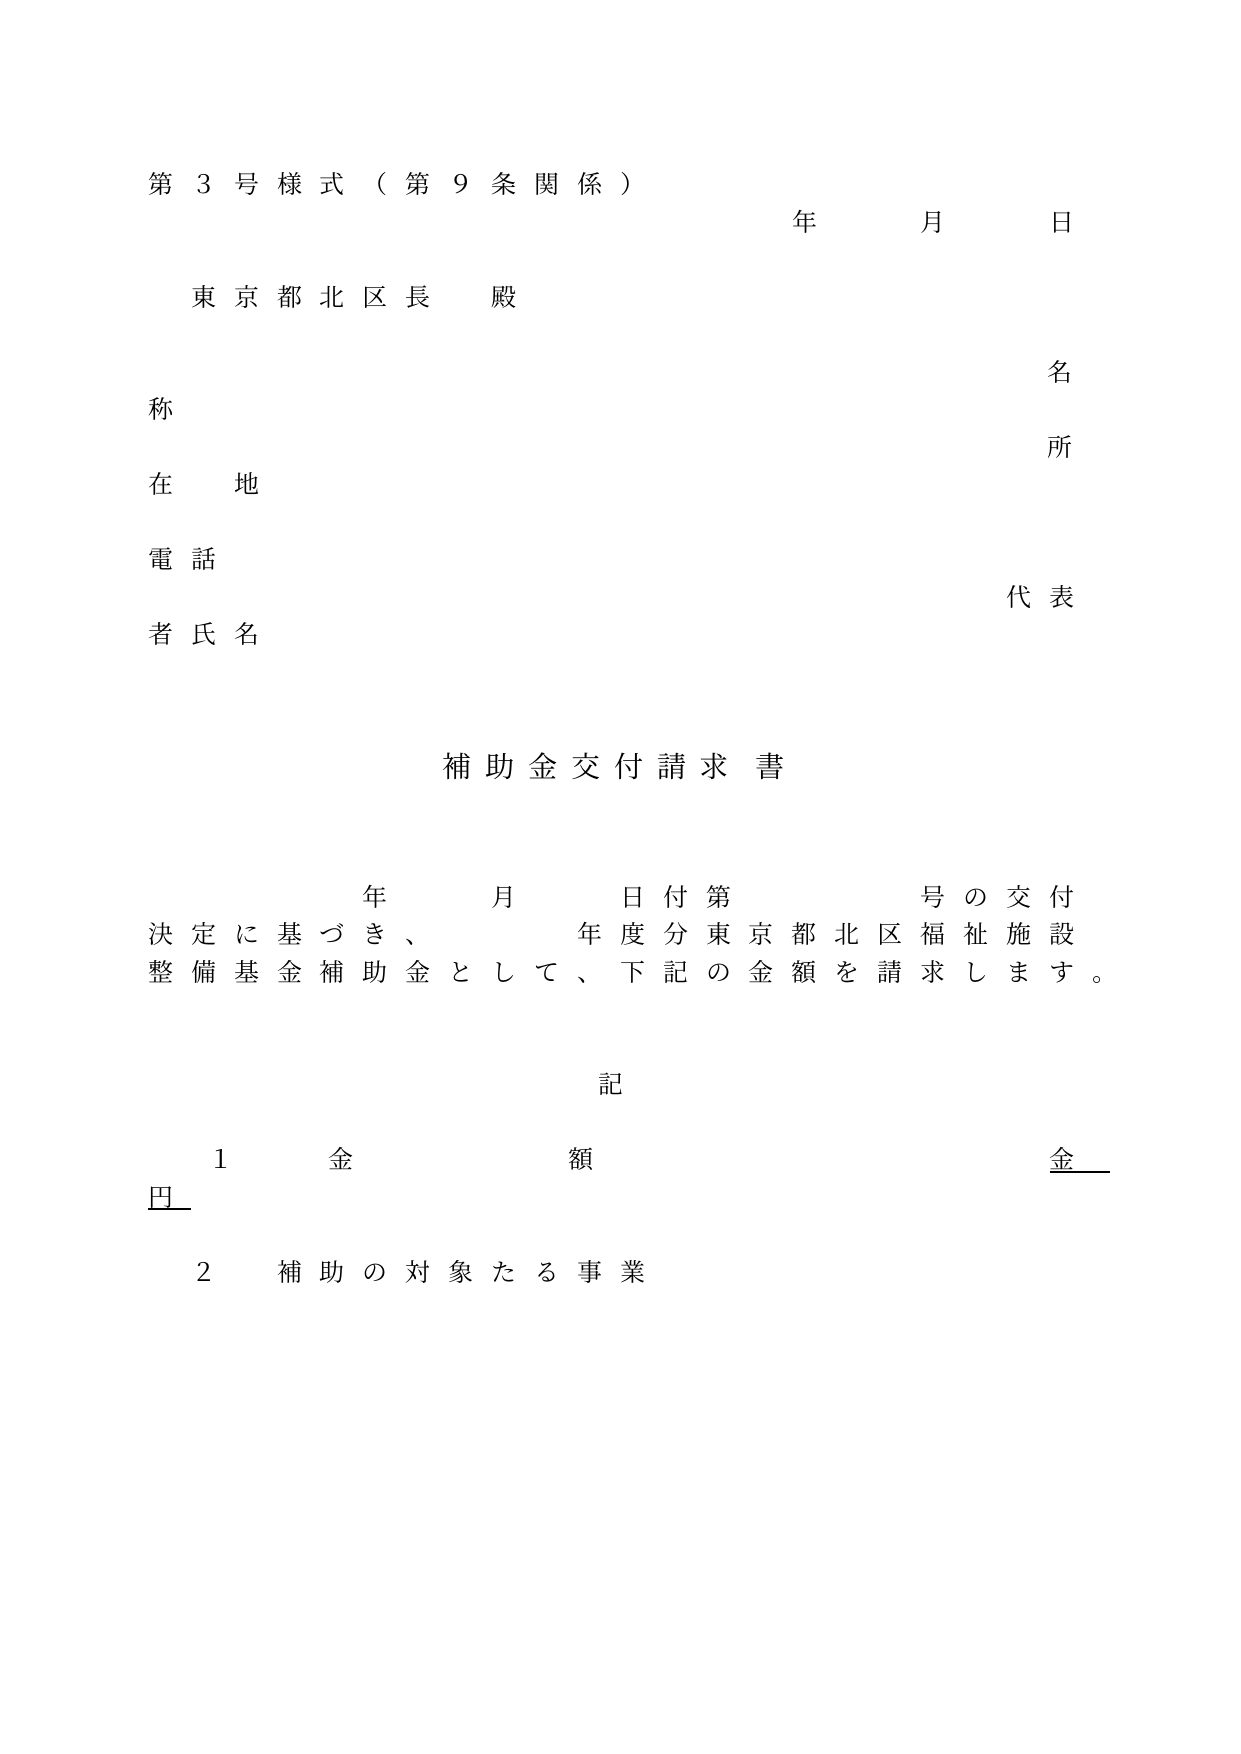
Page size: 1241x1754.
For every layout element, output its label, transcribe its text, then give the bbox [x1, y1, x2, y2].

text 補助金交付請求書 [148, 727, 1092, 802]
text 所 在 地 [148, 427, 1092, 502]
text 代表者氏名 [148, 577, 1092, 652]
text ２ 補助の対象たる事業 [148, 1252, 1092, 1289]
text 東京都北区長 殿 [148, 277, 1092, 314]
text 電話 [148, 502, 1092, 577]
text 年 月 日付第 号の交付決定に基づき、 年度分東京都北区福祉施設整備基金補助金として、下記の金額を請求します。 [148, 877, 1092, 989]
text １ 金 額 金 円 [148, 1139, 1092, 1214]
text 第３号様式（第９条関係） [148, 164, 1092, 202]
text 記 [148, 1064, 1092, 1102]
text 名 称 [148, 352, 1092, 427]
text 年 月 日 [148, 202, 1092, 239]
